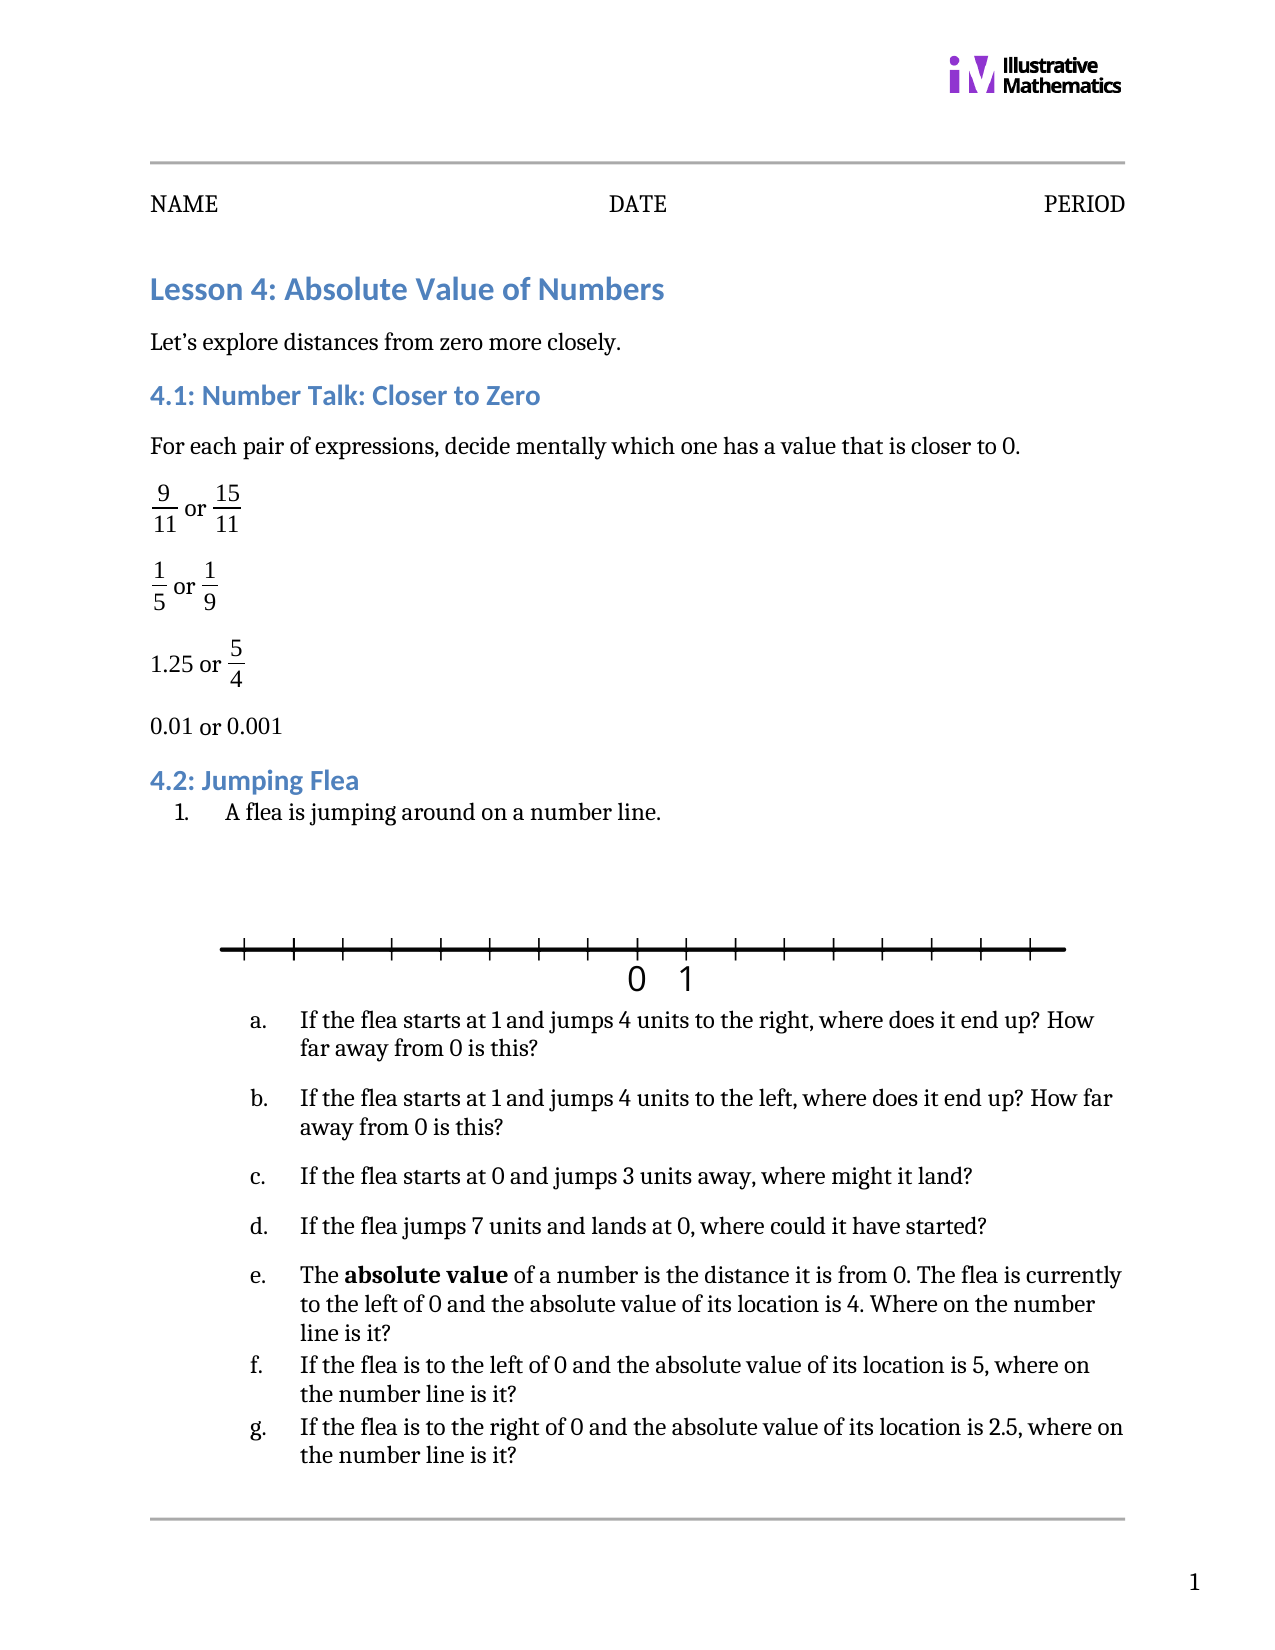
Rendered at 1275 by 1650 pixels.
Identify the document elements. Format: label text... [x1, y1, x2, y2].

list If the flea starts at 1 and jumps 4 units to the right, where does it end up? How far away from 0 is this? [250, 1006, 1125, 1063]
picture [949, 55, 1121, 93]
list If the flea is to the left of 0 and the absolute value of its location is 5, where on the number line is it? [250, 1351, 1125, 1409]
picture [193, 876, 1100, 1002]
subtitle 4.2: Jumping Flea [150, 762, 1125, 798]
text or [150, 479, 1125, 538]
text or [150, 557, 1125, 616]
list If the flea starts at 1 and jumps 4 units to the left, where does it end up? How far away from 0 is this? [250, 1084, 1125, 1141]
text or [150, 712, 1125, 741]
list The absolute value of a number is the distance it is from 0. The flea is currently to the left of 0 and the absolute value of its location is 4. Where on the number line is it? [250, 1261, 1125, 1348]
text For each pair of expressions, decide mentally which one has a value that is closer to 0. [150, 432, 1125, 461]
list If the flea starts at 0 and jumps 3 units away, where might it land? [250, 1162, 1125, 1191]
subtitle Lesson 4: Absolute Value of Numbers [150, 268, 1125, 309]
subtitle 4.1: Number Talk: Closer to Zero [150, 377, 1125, 413]
list If the flea is to the right of 0 and the absolute value of its location is 2.5, where on the number line is it? [250, 1413, 1125, 1470]
text or [150, 635, 1125, 694]
list If the flea jumps 7 units and lands at 0, where could it have started? [250, 1212, 1125, 1241]
text Let’s explore distances from zero more closely. [150, 328, 1125, 357]
list A flea is jumping around on a number line. [175, 798, 1125, 826]
